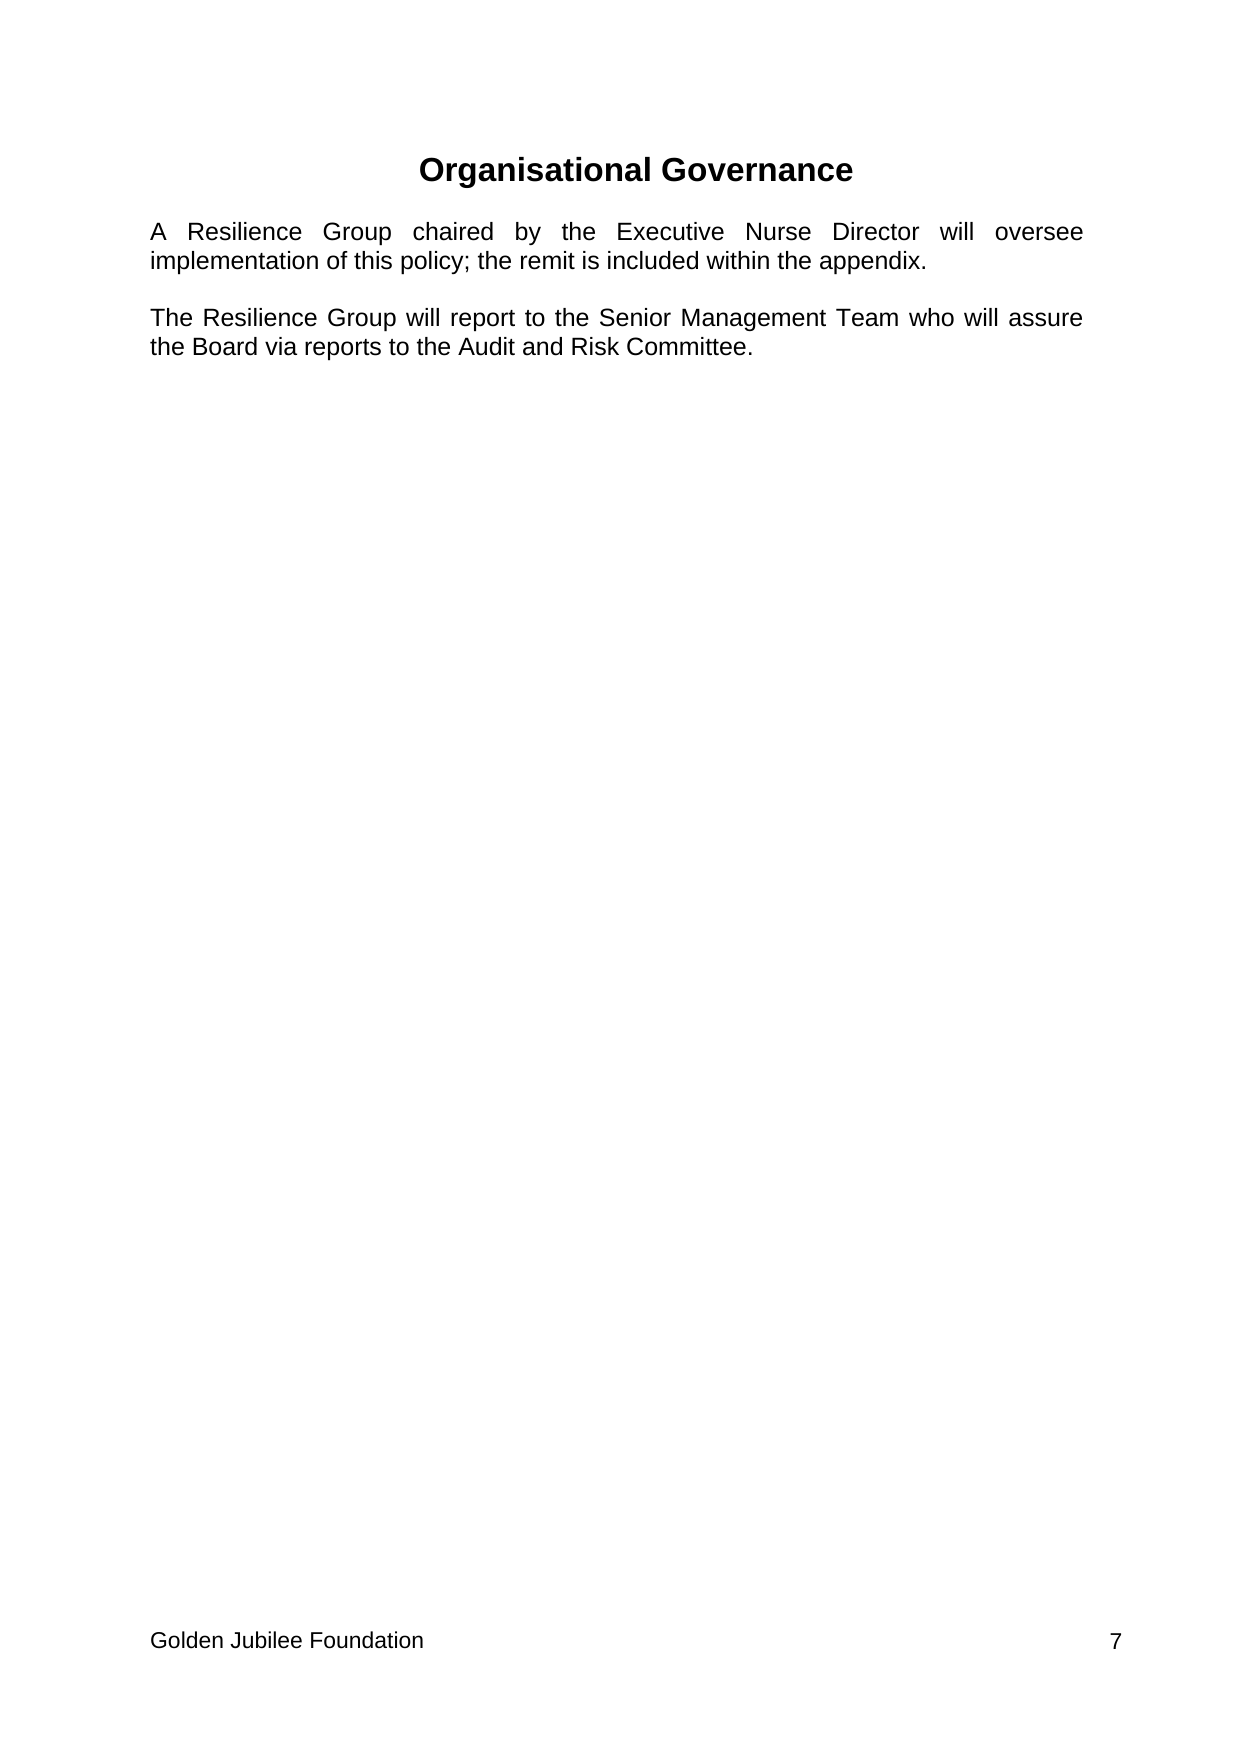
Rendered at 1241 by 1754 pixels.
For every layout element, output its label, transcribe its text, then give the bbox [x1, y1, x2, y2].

list A Resilience Group chaired by the Executive Nurse Director will oversee implementation of this policy; the remit is included within the appendix. [150, 217, 1085, 275]
list The Resilience Group will report to the Senior Management Team who will assure the Board via reports to the Audit and Risk Committee. [150, 303, 1085, 361]
subtitle Organisational Governance [150, 150, 1122, 188]
